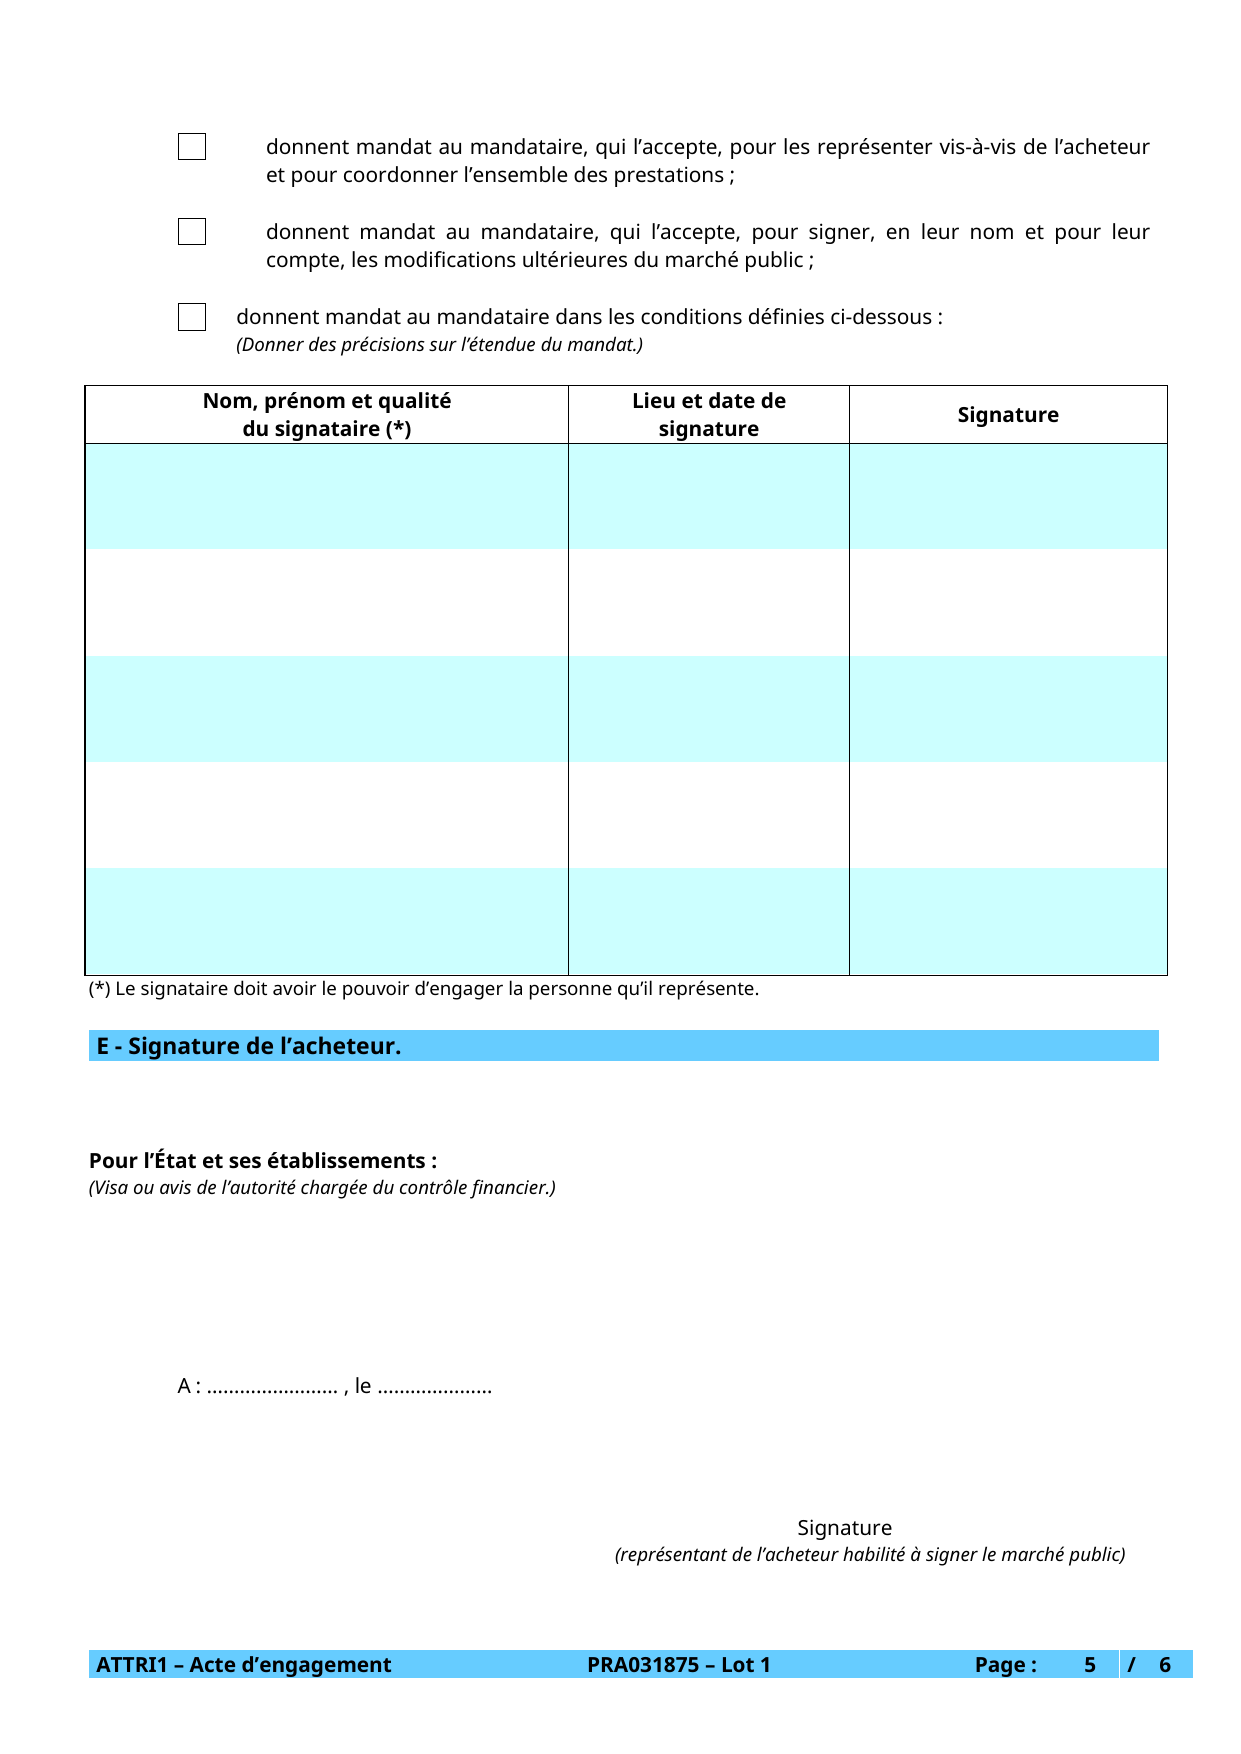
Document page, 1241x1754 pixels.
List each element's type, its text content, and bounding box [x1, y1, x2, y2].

text (représentant de l’acheteur habilité à signer le marché public) [591, 1541, 1152, 1567]
table_cell [86, 444, 568, 549]
table_cell [850, 762, 1167, 868]
table_cell [569, 656, 849, 762]
text (Donner des précisions sur l’étendue du mandat.) [118, 331, 1152, 356]
table_header Lieu et date de signature [569, 386, 849, 443]
table_cell [569, 762, 849, 868]
table_header Nom, prénom et qualité du signataire (*) [86, 386, 568, 443]
table_cell [86, 762, 568, 868]
table_cell [850, 656, 1167, 762]
text (Visa ou avis de l’autorité chargée du contrôle financier.) [89, 1174, 1152, 1200]
table_cell [569, 549, 849, 656]
text donnent mandat au mandataire dans les conditions définies ci-dessous : [118, 302, 1152, 331]
text donnent mandat au mandataire, qui l’accepte, pour signer, en leur nom et pour leur compte, les modifications ultérieures du marché public ; [177, 217, 1152, 274]
table_cell [86, 549, 568, 656]
table_header Signature [850, 386, 1167, 443]
table_cell [569, 444, 849, 549]
table_cell [569, 868, 849, 974]
table_header E - Signature de l’acheteur. [89, 1030, 1159, 1061]
table_cell [850, 549, 1167, 656]
text donnent mandat au mandataire, qui l’accepte, pour les représenter vis-à-vis de l’acheteur et pour coordonner l’ensemble des prestations ; [177, 132, 1152, 189]
table_cell [86, 868, 568, 974]
text (*) Le signataire doit avoir le pouvoir d’engager la personne qu’il représente. [89, 976, 1152, 1001]
text Pour l’État et ses établissements : [89, 1146, 1152, 1174]
text A : …………………… , le ………………… [89, 1371, 1152, 1399]
table_cell [850, 444, 1167, 549]
text Signature [797, 1513, 1152, 1541]
table_cell [86, 656, 568, 762]
table_cell [850, 868, 1167, 974]
